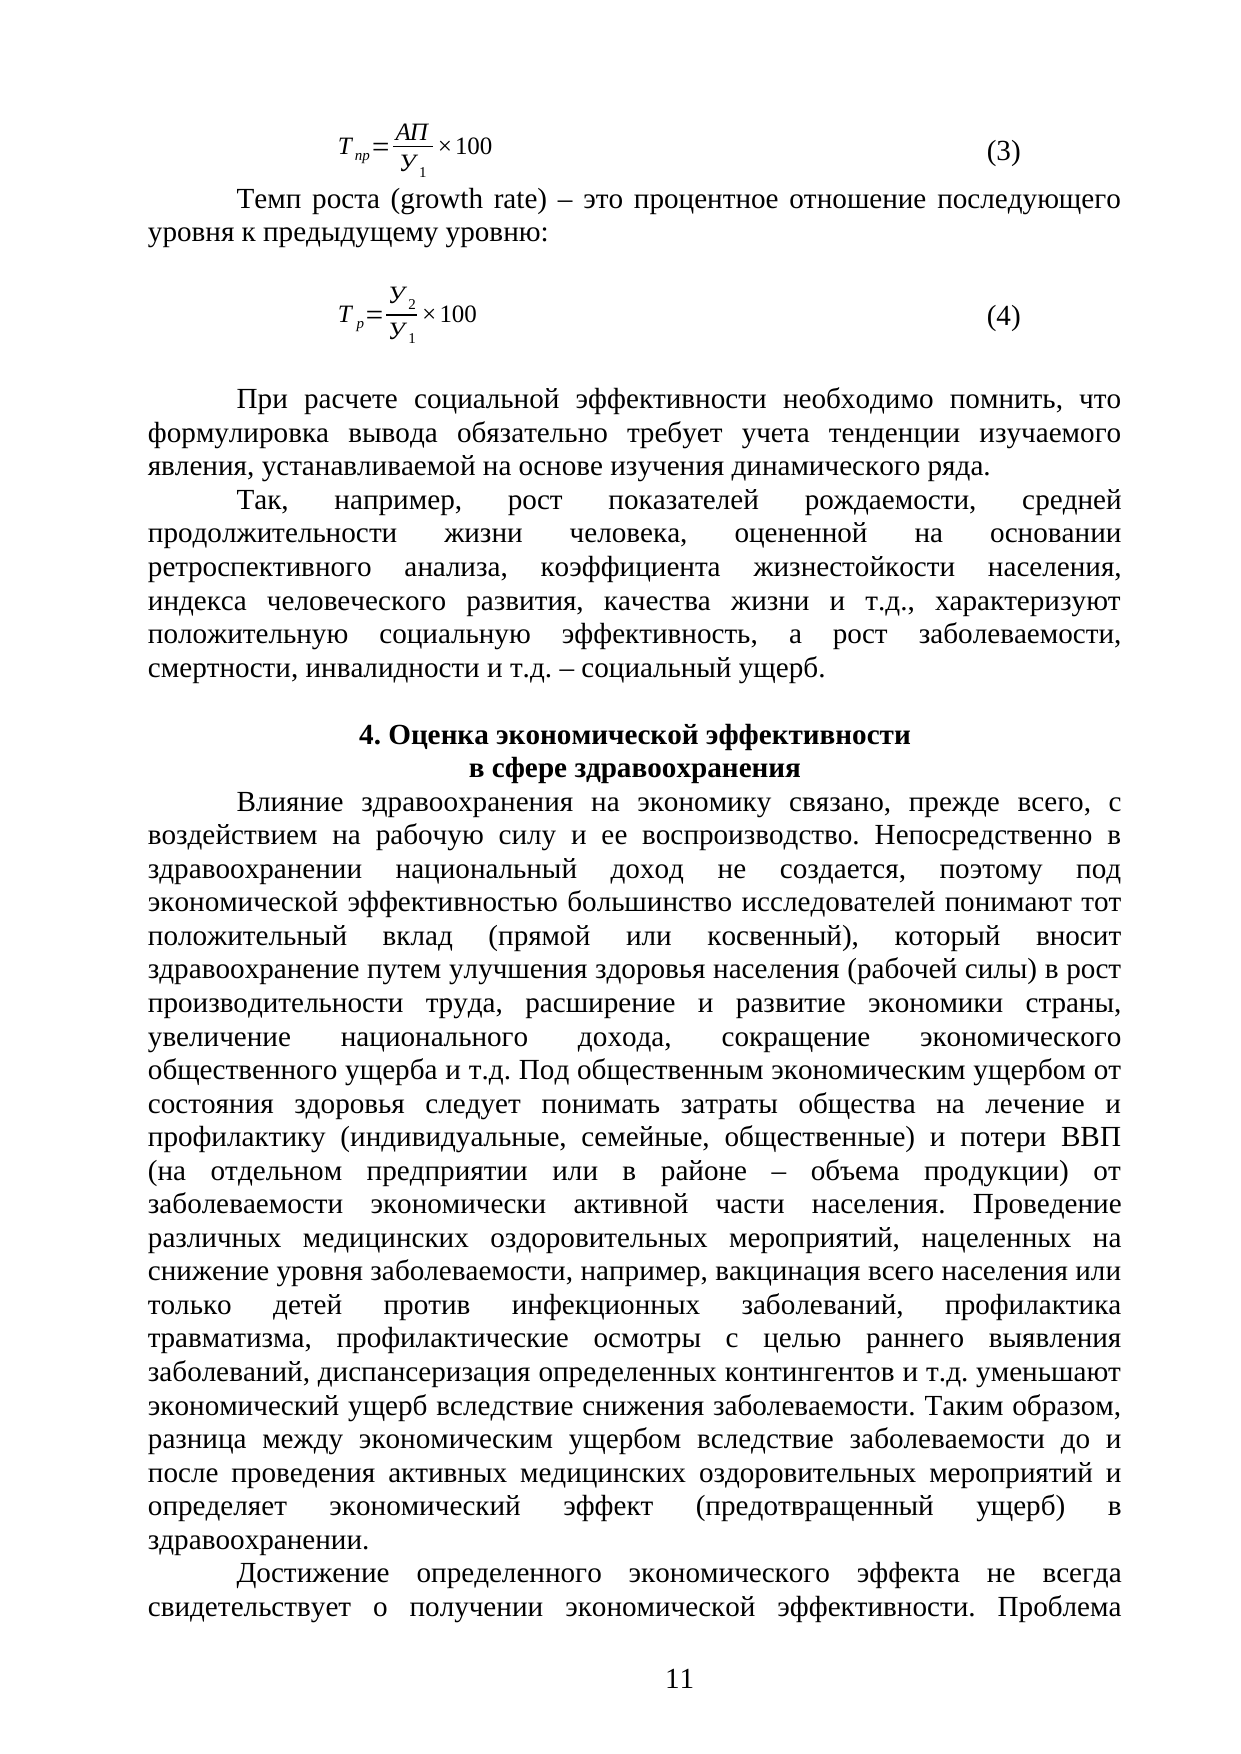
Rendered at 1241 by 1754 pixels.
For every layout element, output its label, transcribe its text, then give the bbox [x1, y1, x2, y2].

subtitle 4. Оценка экономической эффективности [148, 717, 1122, 750]
text (3) [148, 118, 1122, 181]
text Темп роста (growth rate) – это процентное отношение последующего уровня к предыдущему уровню: [148, 181, 1122, 248]
text Так, например, рост показателей рождаемости, средней продолжительности жизни человека, оцененной на основании ретроспективного анализа, коэффициента жизнестойкости населения, индекса человеческого развития, качества жизни и т.д., характеризуют положительную социальную эффективность, а рост заболеваемости, смертности, инвалидности и т.д. – социальный ущерб. [148, 482, 1122, 683]
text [148, 1555, 1122, 1622]
subtitle в сфере здравоохранения [148, 750, 1122, 784]
text Влияние здравоохранения на экономику связано, прежде всего, с воздействием на рабочую силу и ее воспроизводство. Непосредственно в здравоохранении национальный доход не создается, поэтому под экономической эффективностью большинство исследователей понимают тот положительный вклад (прямой или косвенный), который вносит здравоохранение путем улучшения здоровья населения (рабочей силы) в рост производительности труда, расширение и развитие экономики страны, увеличение национального дохода, сокращение экономического общественного ущерба и т.д. Под общественным экономическим ущербом от состояния здоровья следует понимать затраты общества на лечение и профилактику (индивидуальные, семейные, общественные) и потери ВВП (на отдельном предприятии или в районе – объема продукции) от заболеваемости экономически активной части населения. Проведение различных медицинских оздоровительных мероприятий, нацеленных на снижение уровня заболеваемости, например, вакцинация всего населения или только детей против инфекционных заболеваний, профилактика травматизма, профилактические осмотры с целью раннего выявления заболеваний, диспансеризация определенных контингентов и т.д. уменьшают экономический ущерб вследствие снижения заболеваемости. Таким образом, разница между экономическим ущербом вследствие заболеваемости до и после проведения активных медицинских оздоровительных мероприятий и определяет экономический эффект (предотвращенный ущерб) в здравоохранении. [148, 784, 1122, 1555]
text (4) [148, 281, 1122, 348]
text При расчете социальной эффективности необходимо помнить, что формулировка вывода обязательно требует учета тенденции изучаемого явления, устанавливаемой на основе изучения динамического ряда. [148, 381, 1122, 482]
